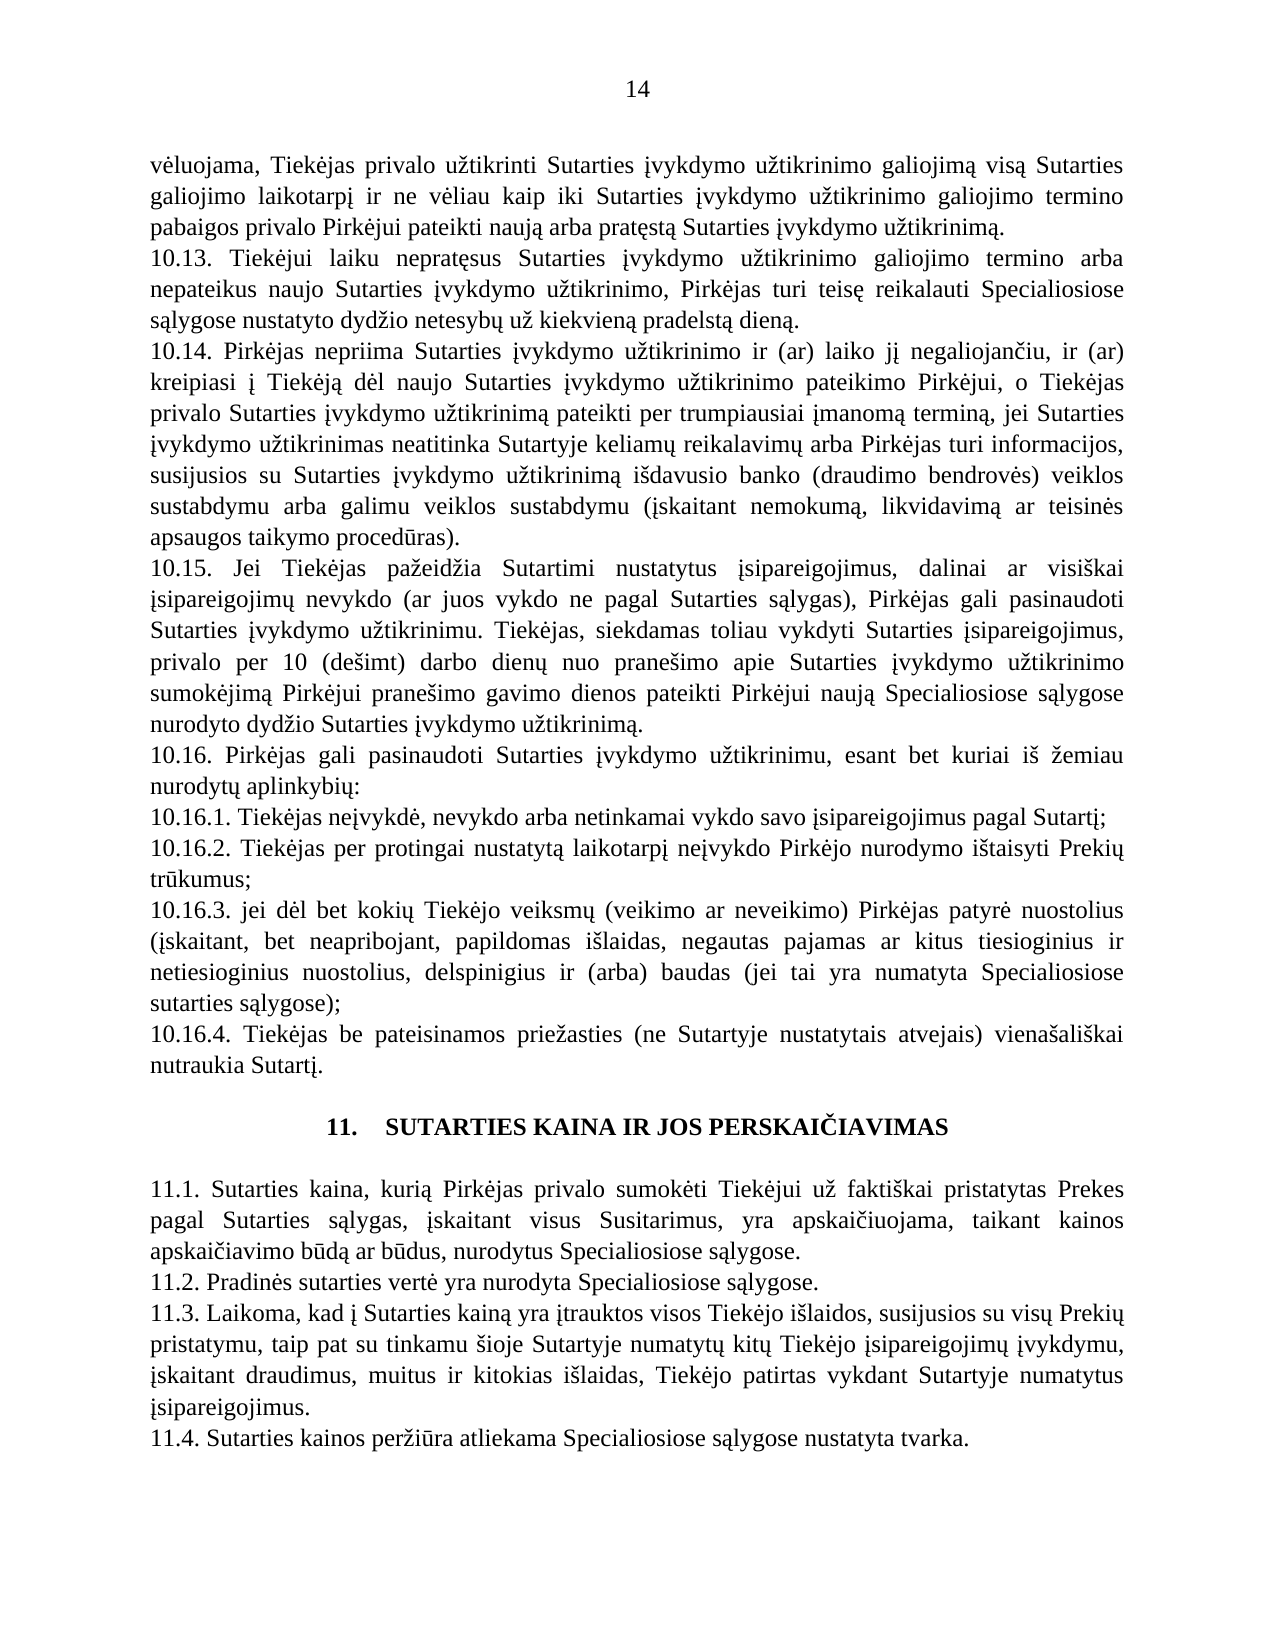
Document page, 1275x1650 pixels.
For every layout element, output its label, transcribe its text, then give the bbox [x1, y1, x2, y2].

text 10.14. Pirkėjas nepriima Sutarties įvykdymo užtikrinimo ir (ar) laiko jį negaliojančiu, ir (ar) kreipiasi į Tiekėją dėl naujo Sutarties įvykdymo užtikrinimo pateikimo Pirkėjui, o Tiekėjas privalo Sutarties įvykdymo užtikrinimą pateikti per trumpiausiai įmanomą terminą, jei Sutarties įvykdymo užtikrinimas neatitinka Sutartyje keliamų reikalavimų arba Pirkėjas turi informacijos, susijusios su Sutarties įvykdymo užtikrinimą išdavusio banko (draudimo bendrovės) veiklos sustabdymu arba galimu veiklos sustabdymu (įskaitant nemokumą, likvidavimą ar teisinės apsaugos taikymo procedūras). [150, 336, 1125, 551]
text 10.16.1. Tiekėjas neįvykdė, nevykdo arba netinkamai vykdo savo įsipareigojimus pagal Sutartį; [150, 802, 1125, 831]
text 10.16.3. jei dėl bet kokių Tiekėjo veiksmų (veikimo ar neveikimo) Pirkėjas patyrė nuostolius (įskaitant, bet neapribojant, papildomas išlaidas, negautas pajamas ar kitus tiesioginius ir netiesioginius nuostolius, delspinigius ir (arba) baudas (jei tai yra numatyta Specialiosiose sutarties sąlygose); [150, 895, 1125, 1017]
text 11.4. Sutarties kainos peržiūra atliekama Specialiosiose sąlygose nustatyta tvarka. [150, 1423, 1125, 1451]
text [150, 150, 1125, 241]
text 10.16.2. Tiekėjas per protingai nustatytą laikotarpį neįvykdo Pirkėjo nurodymo ištaisyti Prekių trūkumus; [150, 833, 1125, 893]
text 11.3. Laikoma, kad į Sutarties kainą yra įtrauktos visos Tiekėjo išlaidos, susijusios su visų Prekių pristatymu, taip pat su tinkamu šioje Sutartyje numatytų kitų Tiekėjo įsipareigojimų įvykdymu, įskaitant draudimus, muitus ir kitokias išlaidas, Tiekėjo patirtas vykdant Sutartyje numatytus įsipareigojimus. [150, 1298, 1125, 1420]
text 11.2. Pradinės sutarties vertė yra nurodyta Specialiosiose sąlygose. [150, 1267, 1125, 1296]
text 10.16.4. Tiekėjas be pateisinamos priežasties (ne Sutartyje nustatytais atvejais) vienašališkai nutraukia Sutartį. [150, 1019, 1125, 1079]
text 10.15. Jei Tiekėjas pažeidžia Sutartimi nustatytus įsipareigojimus, dalinai ar visiškai įsipareigojimų nevykdo (ar juos vykdo ne pagal Sutarties sąlygas), Pirkėjas gali pasinaudoti Sutarties įvykdymo užtikrinimu. Tiekėjas, siekdamas toliau vykdyti Sutarties įsipareigojimus, privalo per 10 (dešimt) darbo dienų nuo pranešimo apie Sutarties įvykdymo užtikrinimo sumokėjimą Pirkėjui pranešimo gavimo dienos pateikti Pirkėjui naują Specialiosiose sąlygose nurodyto dydžio Sutarties įvykdymo užtikrinimą. [150, 553, 1125, 737]
text 10.16. Pirkėjas gali pasinaudoti Sutarties įvykdymo užtikrinimu, esant bet kuriai iš žemiau nurodytų aplinkybių: [150, 740, 1125, 799]
text 10.13. Tiekėjui laiku nepratęsus Sutarties įvykdymo užtikrinimo galiojimo termino arba nepateikus naujo Sutarties įvykdymo užtikrinimo, Pirkėjas turi teisę reikalauti Specialiosiose sąlygose nustatyto dydžio netesybų už kiekvieną pradelstą dieną. [150, 243, 1125, 334]
text 11. SUTARTIES KAINA IR JOS PERSKAIČIAVIMAS [150, 1112, 1125, 1141]
text 11.1. Sutarties kaina, kurią Pirkėjas privalo sumokėti Tiekėjui už faktiškai pristatytas Prekes pagal Sutarties sąlygas, įskaitant visus Susitarimus, yra apskaičiuojama, taikant kainos apskaičiavimo būdą ar būdus, nurodytus Specialiosiose sąlygose. [150, 1174, 1125, 1265]
